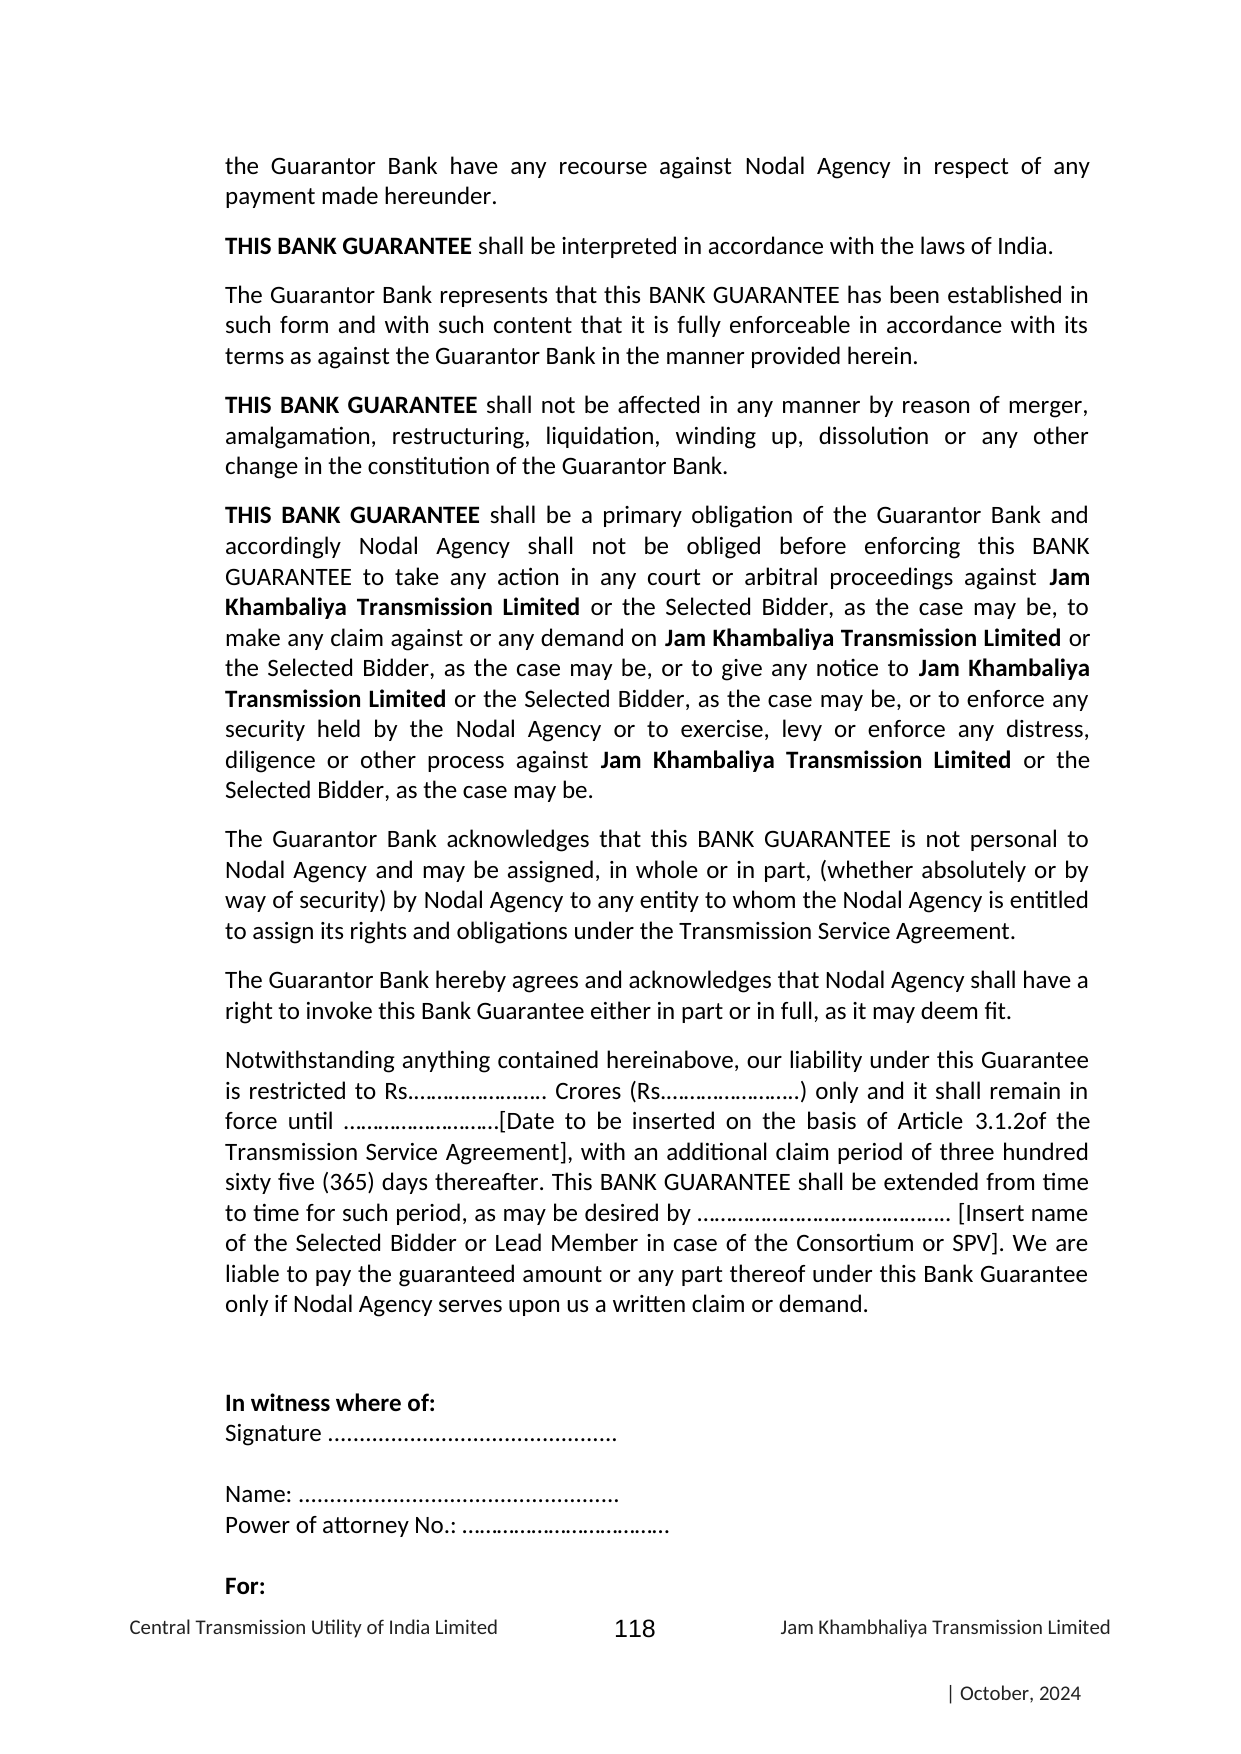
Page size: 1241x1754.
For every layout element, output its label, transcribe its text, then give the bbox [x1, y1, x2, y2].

text In witness where of: [225, 1387, 1090, 1417]
text Name: ................................................... [225, 1478, 1090, 1509]
text THIS BANK GUARANTEE shall not be affected in any manner by reason of merger, amalgamation, restructuring, liquidation, winding up, dissolution or any other change in the constitution of the Guarantor Bank. [225, 389, 1090, 481]
text THIS BANK GUARANTEE shall be interpreted in accordance with the laws of India. [225, 230, 1090, 260]
text For: [225, 1570, 1090, 1601]
text Power of attorney No.: ……………………………… [225, 1509, 1090, 1539]
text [225, 150, 1090, 211]
text Signature .............................................. [225, 1417, 1090, 1448]
text The Guarantor Bank hereby agrees and acknowledges that Nodal Agency shall have a right to invoke this Bank Guarantee either in part or in full, as it may deem fit. [225, 964, 1090, 1026]
text THIS BANK GUARANTEE shall be a primary obligation of the Guarantor Bank and accordingly Nodal Agency shall not be obliged before enforcing this BANK GUARANTEE to take any action in any court or arbitral proceedings against Jam Khambaliya Transmission Limited or the Selected Bidder, as the case may be, to make any claim against or any demand on Jam Khambaliya Transmission Limited or the Selected Bidder, as the case may be, or to give any notice to Jam Khambaliya Transmission Limited or the Selected Bidder, as the case may be, or to enforce any security held by the Nodal Agency or to exercise, levy or enforce any distress, diligence or other process against Jam Khambaliya Transmission Limited or the Selected Bidder, as the case may be. [225, 500, 1090, 805]
text Notwithstanding anything contained hereinabove, our liability under this Guarantee is restricted to Rs.………………….. Crores (Rs.…………………..) only and it shall remain in force until ………………………[Date to be inserted on the basis of Article 3.1.2of the Transmission Service Agreement], with an additional claim period of three hundred sixty five (365) days thereafter. This BANK GUARANTEE shall be extended from time to time for such period, as may be desired by …………………………………….. [Insert name of the Selected Bidder or Lead Member in case of the Consortium or SPV]. We are liable to pay the guaranteed amount or any part thereof under this Bank Guarantee only if Nodal Agency serves upon us a written claim or demand. [225, 1044, 1090, 1319]
text The Guarantor Bank represents that this BANK GUARANTEE has been established in such form and with such content that it is fully enforceable in accordance with its terms as against the Guarantor Bank in the manner provided herein. [225, 279, 1090, 371]
text The Guarantor Bank acknowledges that this BANK GUARANTEE is not personal to Nodal Agency and may be assigned, in whole or in part, (whether absolutely or by way of security) by Nodal Agency to any entity to whom the Nodal Agency is entitled to assign its rights and obligations under the Transmission Service Agreement. [225, 824, 1090, 946]
